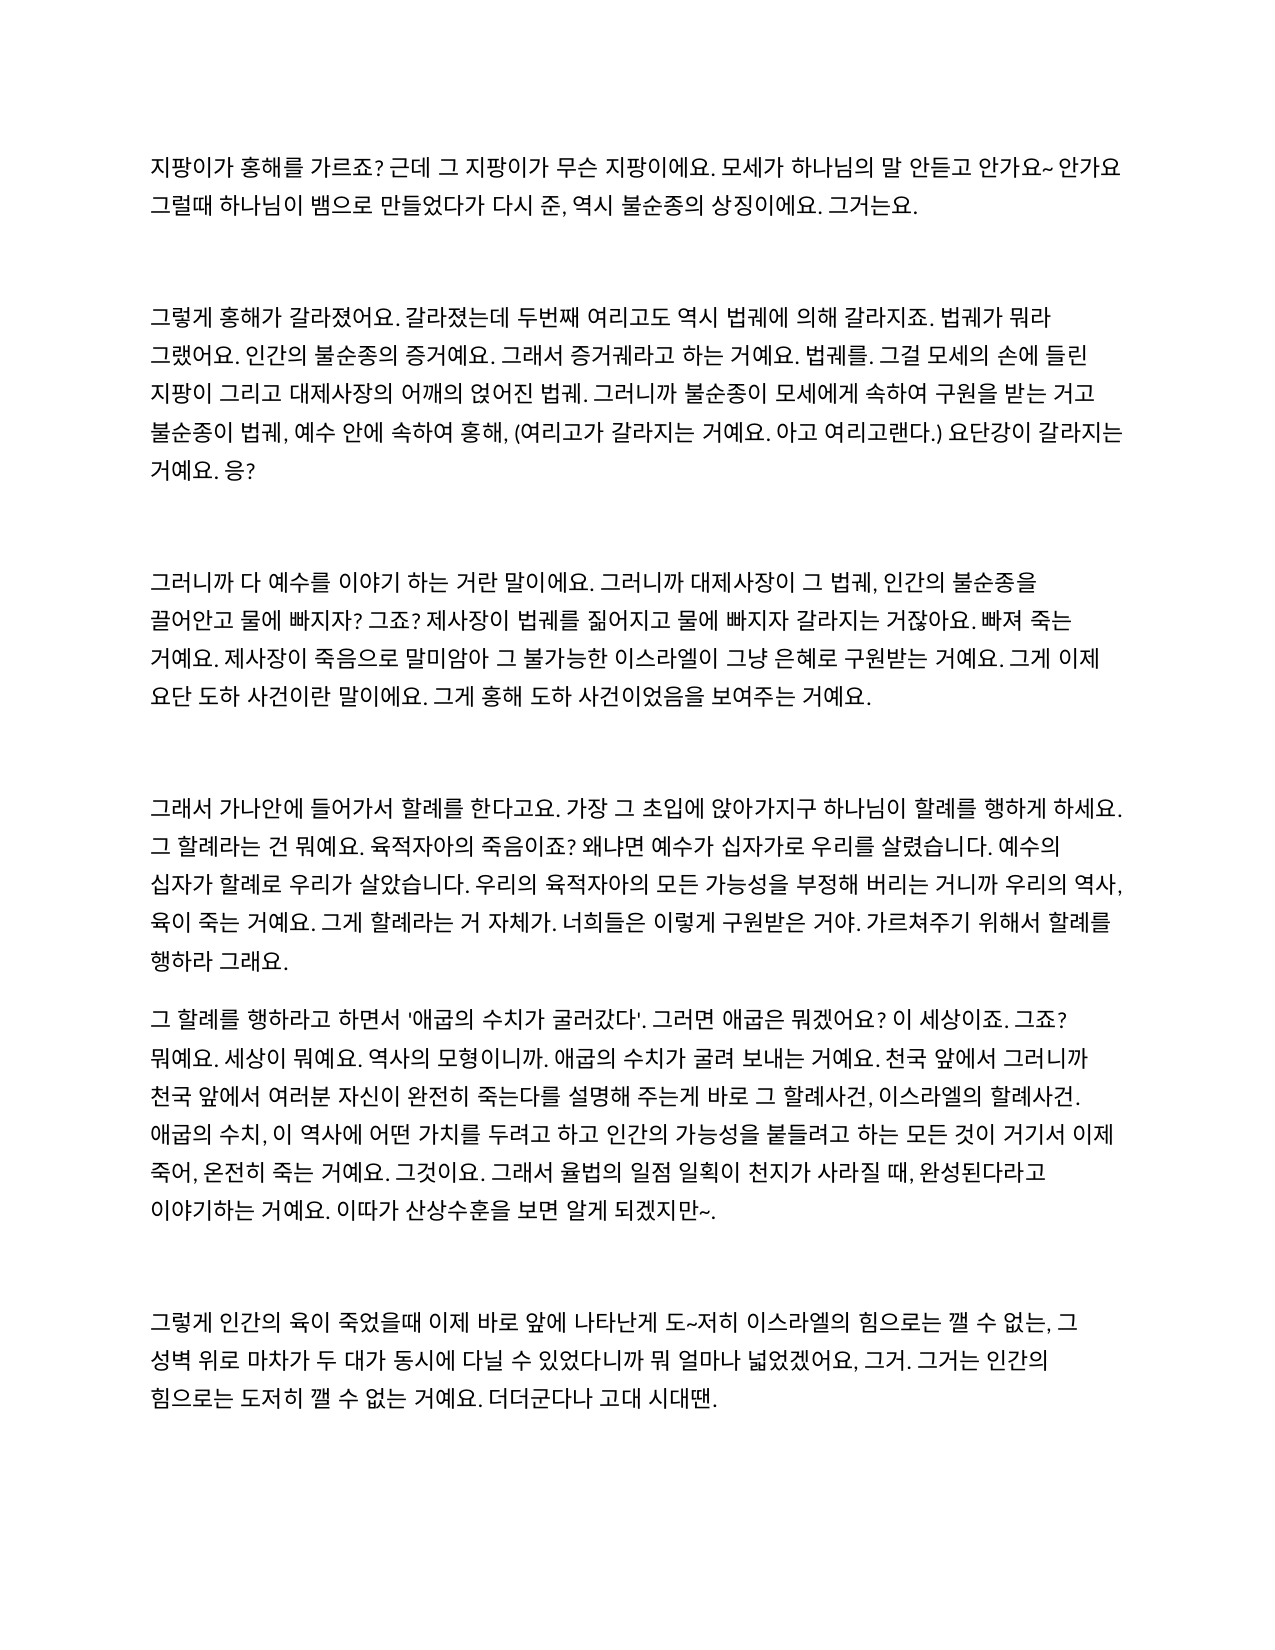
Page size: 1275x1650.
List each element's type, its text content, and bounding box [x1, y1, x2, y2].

text 그렇게 홍해가 갈라졌어요. 갈라졌는데 두번째 여리고도 역시 법궤에 의해 갈라지죠. 법궤가 뭐라 그랬어요. 인간의 불순종의 증거예요. 그래서 증거궤라고 하는 거예요. 법궤를. 그걸 모세의 손에 들린 지팡이 그리고 대제사장의 어깨의 얹어진 법궤. 그러니까 불순종이 모세에게 속하여 구원을 받는 거고 불순종이 법궤, 예수 안에 속하여 홍해, (여리고가 갈라지는 거예요. 아고 여리고랜다.) 요단강이 갈라지는 거예요. 응? [150, 300, 1125, 486]
text 그러니까 다 예수를 이야기 하는 거란 말이에요. 그러니까 대제사장이 그 법궤, 인간의 불순종을 끌어안고 물에 빠지자? 그죠? 제사장이 법궤를 짊어지고 물에 빠지자 갈라지는 거잖아요. 빠져 죽는 거예요. 제사장이 죽음으로 말미암아 그 불가능한 이스라엘이 그냥 은혜로 구원받는 거예요. 그게 이제 요단 도하 사건이란 말이에요. 그게 홍해 도하 사건이었음을 보여주는 거예요. [150, 564, 1125, 712]
text 그래서 가나안에 들어가서 할례를 한다고요. 가장 그 초입에 앉아가지구 하나님이 할례를 행하게 하세요. 그 할례라는 건 뭐예요. 육적자아의 죽음이죠? 왜냐면 예수가 십자가로 우리를 살렸습니다. 예수의 십자가 할례로 우리가 살았습니다. 우리의 육적자아의 모든 가능성을 부정해 버리는 거니까 우리의 역사, 육이 죽는 거예요. 그게 할례라는 거 자체가. 너희들은 이렇게 구원받은 거야. 가르쳐주기 위해서 할례를 행하라 그래요. [150, 791, 1125, 977]
text 그렇게 인간의 육이 죽었을때 이제 바로 앞에 나타난게 도~저히 이스라엘의 힘으로는 깰 수 없는, 그 성벽 위로 마차가 두 대가 동시에 다닐 수 있었다니까 뭐 얼마나 넓었겠어요, 그거. 그거는 인간의 힘으로는 도저히 깰 수 없는 거예요. 더더군다나 고대 시대땐. [150, 1305, 1125, 1414]
text 그 할례를 행하라고 하면서 '애굽의 수치가 굴러갔다'. 그러면 애굽은 뭐겠어요? 이 세상이죠. 그죠? 뭐예요. 세상이 뭐예요. 역사의 모형이니까. 애굽의 수치가 굴려 보내는 거예요. 천국 앞에서 그러니까 천국 앞에서 여러분 자신이 완전히 죽는다를 설명해 주는게 바로 그 할례사건, 이스라엘의 할례사건. 애굽의 수치, 이 역사에 어떤 가치를 두려고 하고 인간의 가능성을 붙들려고 하는 모든 것이 거기서 이제 죽어, 온전히 죽는 거예요. 그것이요. 그래서 율법의 일점 일획이 천지가 사라질 때, 완성된다라고 이야기하는 거예요. 이따가 산상수훈을 보면 알게 되겠지만~. [150, 1002, 1125, 1226]
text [150, 150, 1125, 221]
